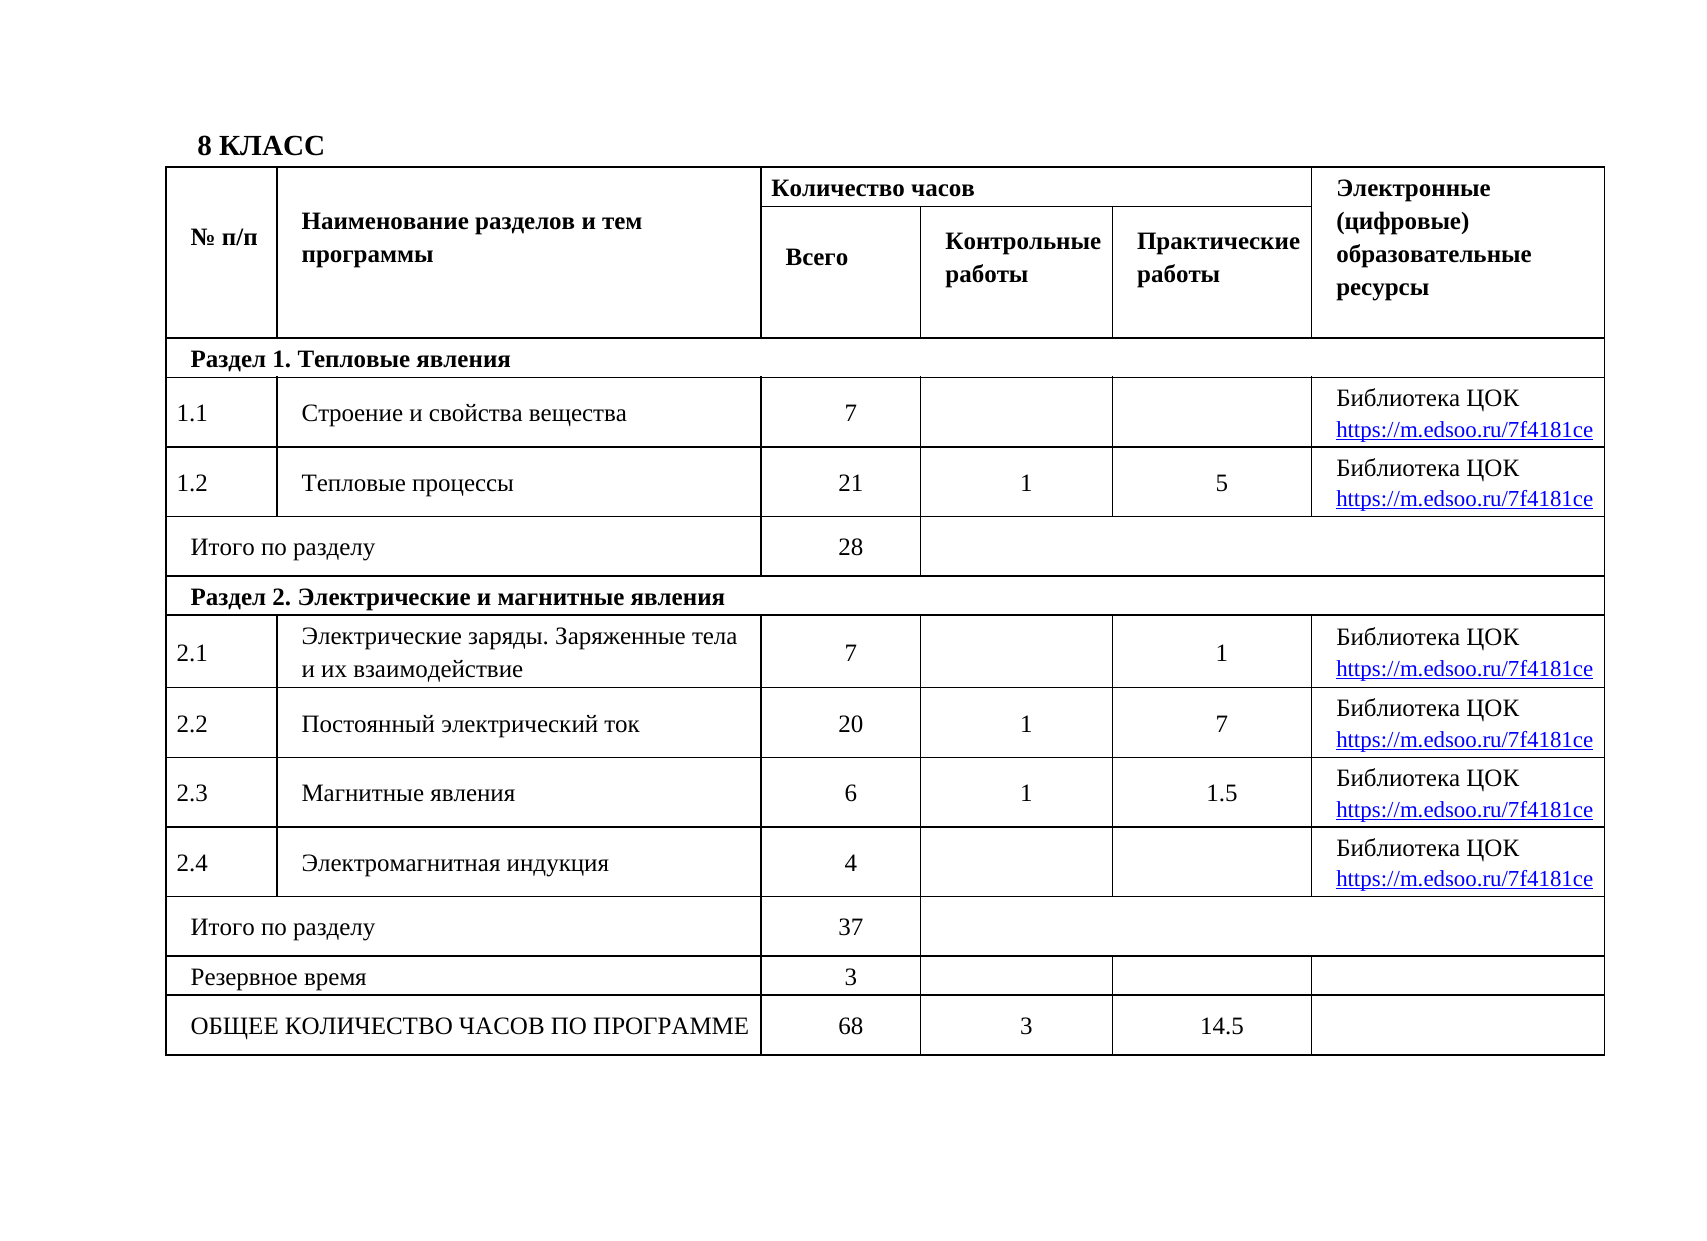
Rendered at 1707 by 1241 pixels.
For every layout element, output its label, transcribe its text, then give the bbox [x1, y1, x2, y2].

table_header № п/п [167, 168, 276, 337]
table_cell [921, 957, 1112, 994]
table_cell 3 [921, 996, 1112, 1054]
table_cell 1 [1113, 616, 1311, 687]
table_cell [921, 828, 1112, 896]
table_cell ОБЩЕЕ КОЛИЧЕСТВО ЧАСОВ ПО ПРОГРАММЕ [167, 996, 760, 1054]
table_cell Электромагнитная индукция [278, 828, 760, 896]
table_cell Электрические заряды. Заряженные тела и их взаимодействие [278, 616, 760, 687]
table_cell [921, 378, 1112, 446]
table_cell Библиотека ЦОК https://m.edsoo.ru/7f4181ce [1312, 448, 1604, 516]
table_cell 2.2 [167, 688, 276, 756]
table_cell 7 [762, 616, 920, 687]
table_cell Раздел 1. Тепловые явления [167, 339, 1604, 376]
table_cell Строение и свойства вещества [278, 378, 760, 446]
table_cell Всего [762, 207, 920, 337]
table_cell [1113, 957, 1311, 994]
table_header Электронные (цифровые) образовательные ресурсы [1312, 168, 1604, 337]
table_cell 28 [762, 517, 920, 575]
table_cell Итого по разделу [167, 517, 760, 575]
table_cell Библиотека ЦОК https://m.edsoo.ru/7f4181ce [1312, 688, 1604, 756]
table_cell Библиотека ЦОК https://m.edsoo.ru/7f4181ce [1312, 378, 1604, 446]
table_cell 68 [762, 996, 920, 1054]
table_cell [1113, 378, 1311, 446]
table_cell Раздел 2. Электрические и магнитные явления [167, 577, 1604, 614]
table_cell [1312, 957, 1604, 994]
table_cell 14.5 [1113, 996, 1311, 1054]
table_cell [921, 897, 1604, 955]
table_cell 5 [1113, 448, 1311, 516]
table_cell [921, 517, 1604, 575]
table_cell 20 [762, 688, 920, 756]
table_cell 37 [762, 897, 920, 955]
table_header Количество часов [762, 168, 1311, 206]
table_cell 1 [921, 448, 1112, 516]
table_cell 4 [762, 828, 920, 896]
table_cell 1.1 [167, 378, 276, 446]
table_cell Библиотека ЦОК https://m.edsoo.ru/7f4181ce [1312, 616, 1604, 687]
table_cell [1113, 828, 1311, 896]
table_cell 21 [762, 448, 920, 516]
table_cell 1.5 [1113, 758, 1311, 826]
table_cell Библиотека ЦОК https://m.edsoo.ru/7f4181ce [1312, 758, 1604, 826]
table_cell [1312, 996, 1604, 1054]
table_cell 2.4 [167, 828, 276, 896]
table_cell Итого по разделу [167, 897, 760, 955]
table_cell 1.2 [167, 448, 276, 516]
table_cell Резервное время [167, 957, 760, 994]
table_cell 6 [762, 758, 920, 826]
table_cell Магнитные явления [278, 758, 760, 826]
text 8 КЛАСС [190, 128, 1618, 161]
table_cell 2.1 [167, 616, 276, 687]
table_header Наименование разделов и тем программы [278, 168, 760, 337]
table_cell 2.3 [167, 758, 276, 826]
table_cell 7 [1113, 688, 1311, 756]
table_cell Практические работы [1113, 207, 1311, 337]
table_cell Контрольные работы [921, 207, 1112, 337]
table_cell Библиотека ЦОК https://m.edsoo.ru/7f4181ce [1312, 828, 1604, 896]
table_cell 7 [762, 378, 920, 446]
table_cell Тепловые процессы [278, 448, 760, 516]
table_cell 1 [921, 688, 1112, 756]
table_cell [921, 616, 1112, 687]
table_cell Постоянный электрический ток [278, 688, 760, 756]
table_cell 1 [921, 758, 1112, 826]
table_cell 3 [762, 957, 920, 994]
